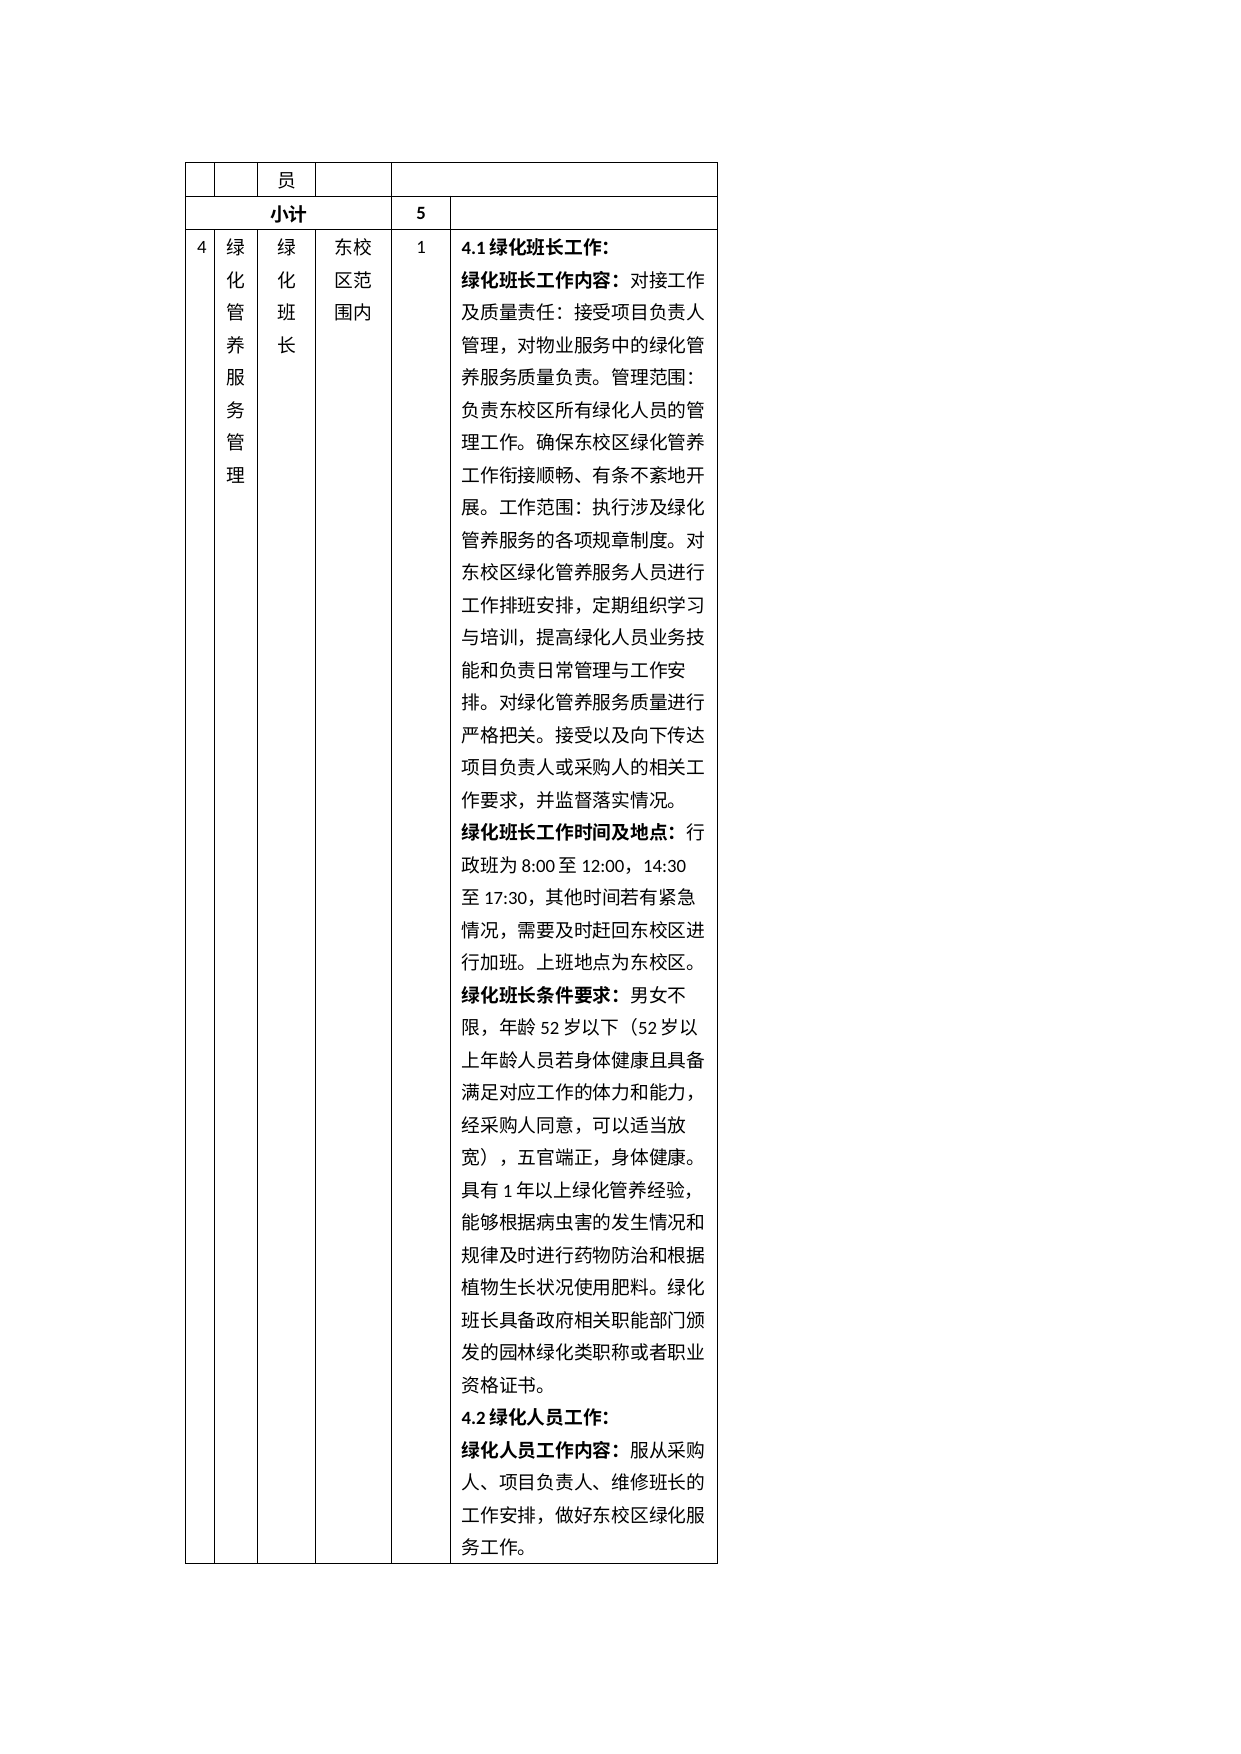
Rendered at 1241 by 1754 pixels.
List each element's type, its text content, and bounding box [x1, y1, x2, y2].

table_cell 设备水电维修人员 [258, 163, 315, 196]
table_cell [451, 197, 717, 229]
table_cell 4 [392, 163, 717, 196]
table_cell 东校区范围内 [316, 230, 391, 1563]
table_cell 4 [186, 230, 214, 1563]
table_cell 5 [392, 197, 450, 229]
table_cell 小计 [186, 197, 391, 229]
table_cell 绿化管养服务管理 [215, 230, 257, 1563]
table_cell 1 [392, 230, 450, 1563]
table_cell 绿化班长 [258, 230, 315, 1563]
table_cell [451, 230, 717, 1563]
